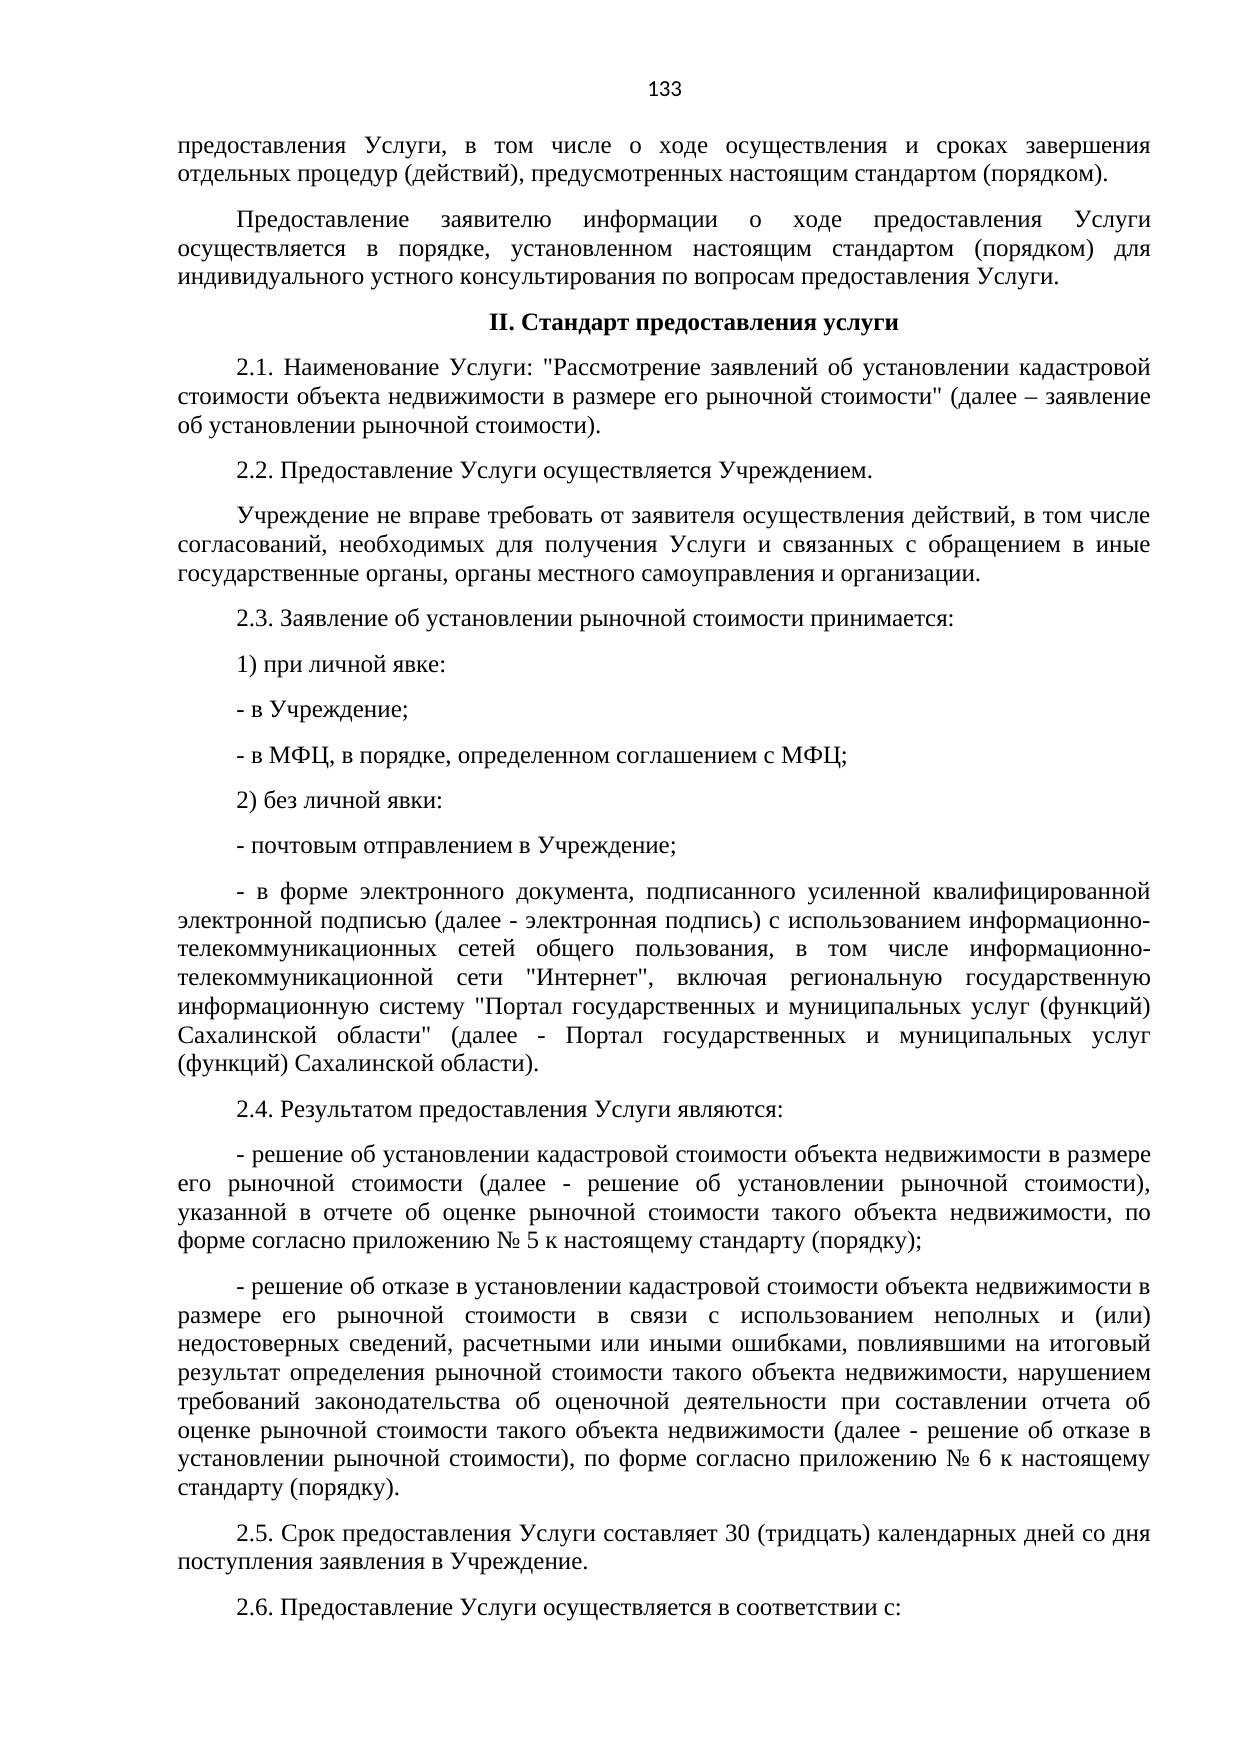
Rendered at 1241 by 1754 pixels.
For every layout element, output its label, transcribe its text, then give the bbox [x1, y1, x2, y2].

text 2.2. Предоставление Услуги осуществляется Учреждением. [177, 455, 1152, 484]
text - в Учреждение; [177, 694, 1152, 723]
text 2.1. Наименование Услуги: "Рассмотрение заявлений об установлении кадастровой стоимости объекта недвижимости в размере его рыночной стоимости" (далее – заявление об установлении рыночной стоимости). [177, 352, 1152, 438]
text 1) при личной явке: [177, 649, 1152, 678]
text 2.4. Результатом предоставления Услуги являются: [177, 1094, 1152, 1123]
text - решение об установлении кадастровой стоимости объекта недвижимости в размере его рыночной стоимости (далее - решение об установлении рыночной стоимости), указанной в отчете об оценке рыночной стоимости такого объекта недвижимости, по форме согласно приложению № 5 к настоящему стандарту (порядку); [177, 1139, 1152, 1254]
text - в форме электронного документа, подписанного усиленной квалифицированной электронной подписью (далее - электронная подпись) с использованием информационно-телекоммуникационных сетей общего пользования, в том числе информационно-телекоммуникационной сети "Интернет", включая региональную государственную информационную систему "Портал государственных и муниципальных услуг (функций) Сахалинской области" (далее - Портал государственных и муниципальных услуг (функций) Сахалинской области). [177, 876, 1152, 1077]
text 2.5. Срок предоставления Услуги составляет 30 (тридцать) календарных дней со дня поступления заявления в Учреждение. [177, 1518, 1152, 1575]
text - в МФЦ, в порядке, определенном соглашением с МФЦ; [177, 740, 1152, 768]
text - почтовым отправлением в Учреждение; [177, 831, 1152, 859]
text II. Стандарт предоставления услуги [177, 307, 1152, 336]
text 2) без личной явки: [177, 785, 1152, 814]
text Предоставление заявителю информации о ходе предоставления Услуги осуществляется в порядке, установленном настоящим стандартом (порядком) для индивидуального устного консультирования по вопросам предоставления Услуги. [177, 204, 1152, 290]
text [177, 130, 1152, 187]
text Учреждение не вправе требовать от заявителя осуществления действий, в том числе согласований, необходимых для получения Услуги и связанных с обращением в иные государственные органы, органы местного самоуправления и организации. [177, 501, 1152, 587]
text 2.6. Предоставление Услуги осуществляется в соответствии с: [177, 1592, 1152, 1621]
text - решение об отказе в установлении кадастровой стоимости объекта недвижимости в размере его рыночной стоимости в связи с использованием неполных и (или) недостоверных сведений, расчетными или иными ошибками, повлиявшими на итоговый результат определения рыночной стоимости такого объекта недвижимости, нарушением требований законодательства об оценочной деятельности при составлении отчета об оценке рыночной стоимости такого объекта недвижимости (далее - решение об отказе в установлении рыночной стоимости), по форме согласно приложению № 6 к настоящему стандарту (порядку). [177, 1271, 1152, 1501]
text 2.3. Заявление об установлении рыночной стоимости принимается: [177, 603, 1152, 632]
